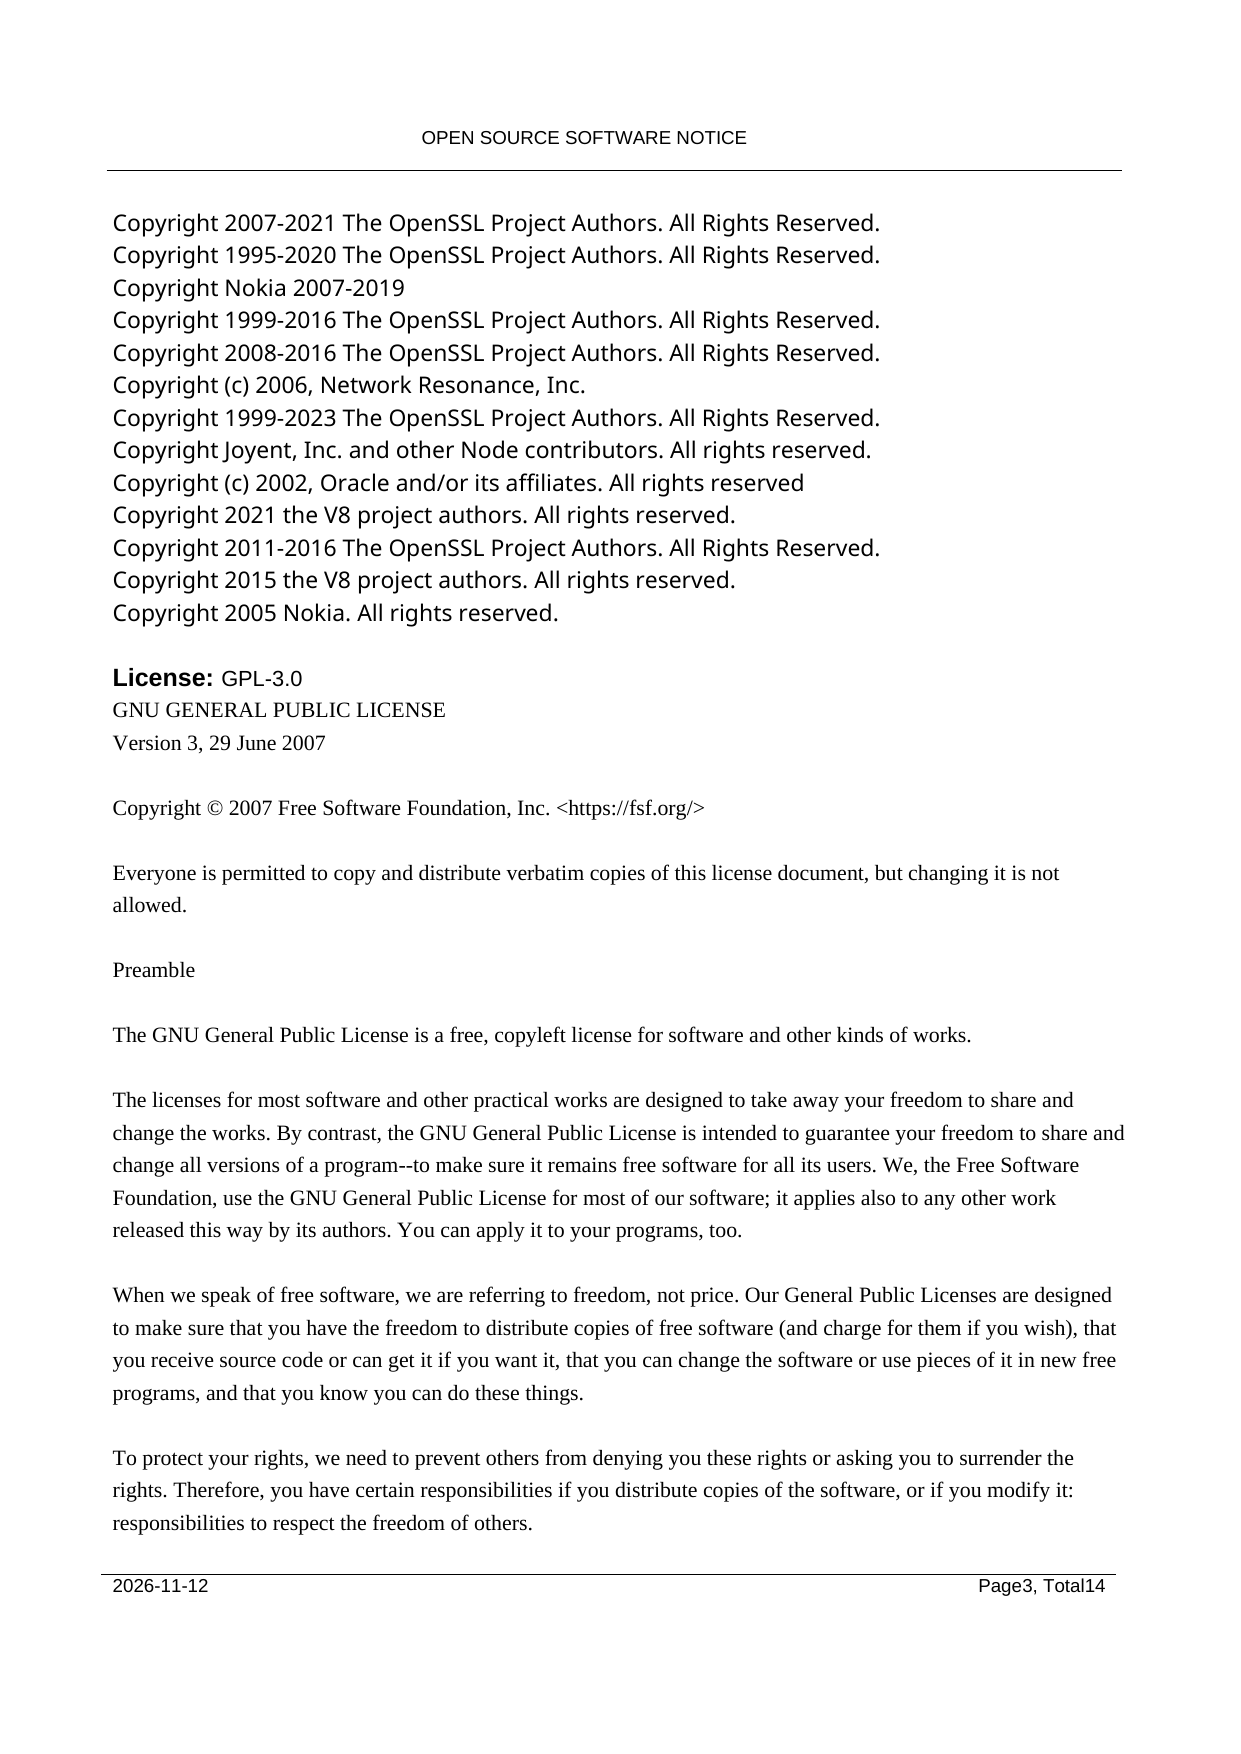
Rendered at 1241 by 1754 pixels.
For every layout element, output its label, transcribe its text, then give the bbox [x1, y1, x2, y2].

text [112, 206, 1128, 661]
text License: GPL-3.0 [112, 661, 1128, 694]
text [112, 694, 1128, 1539]
